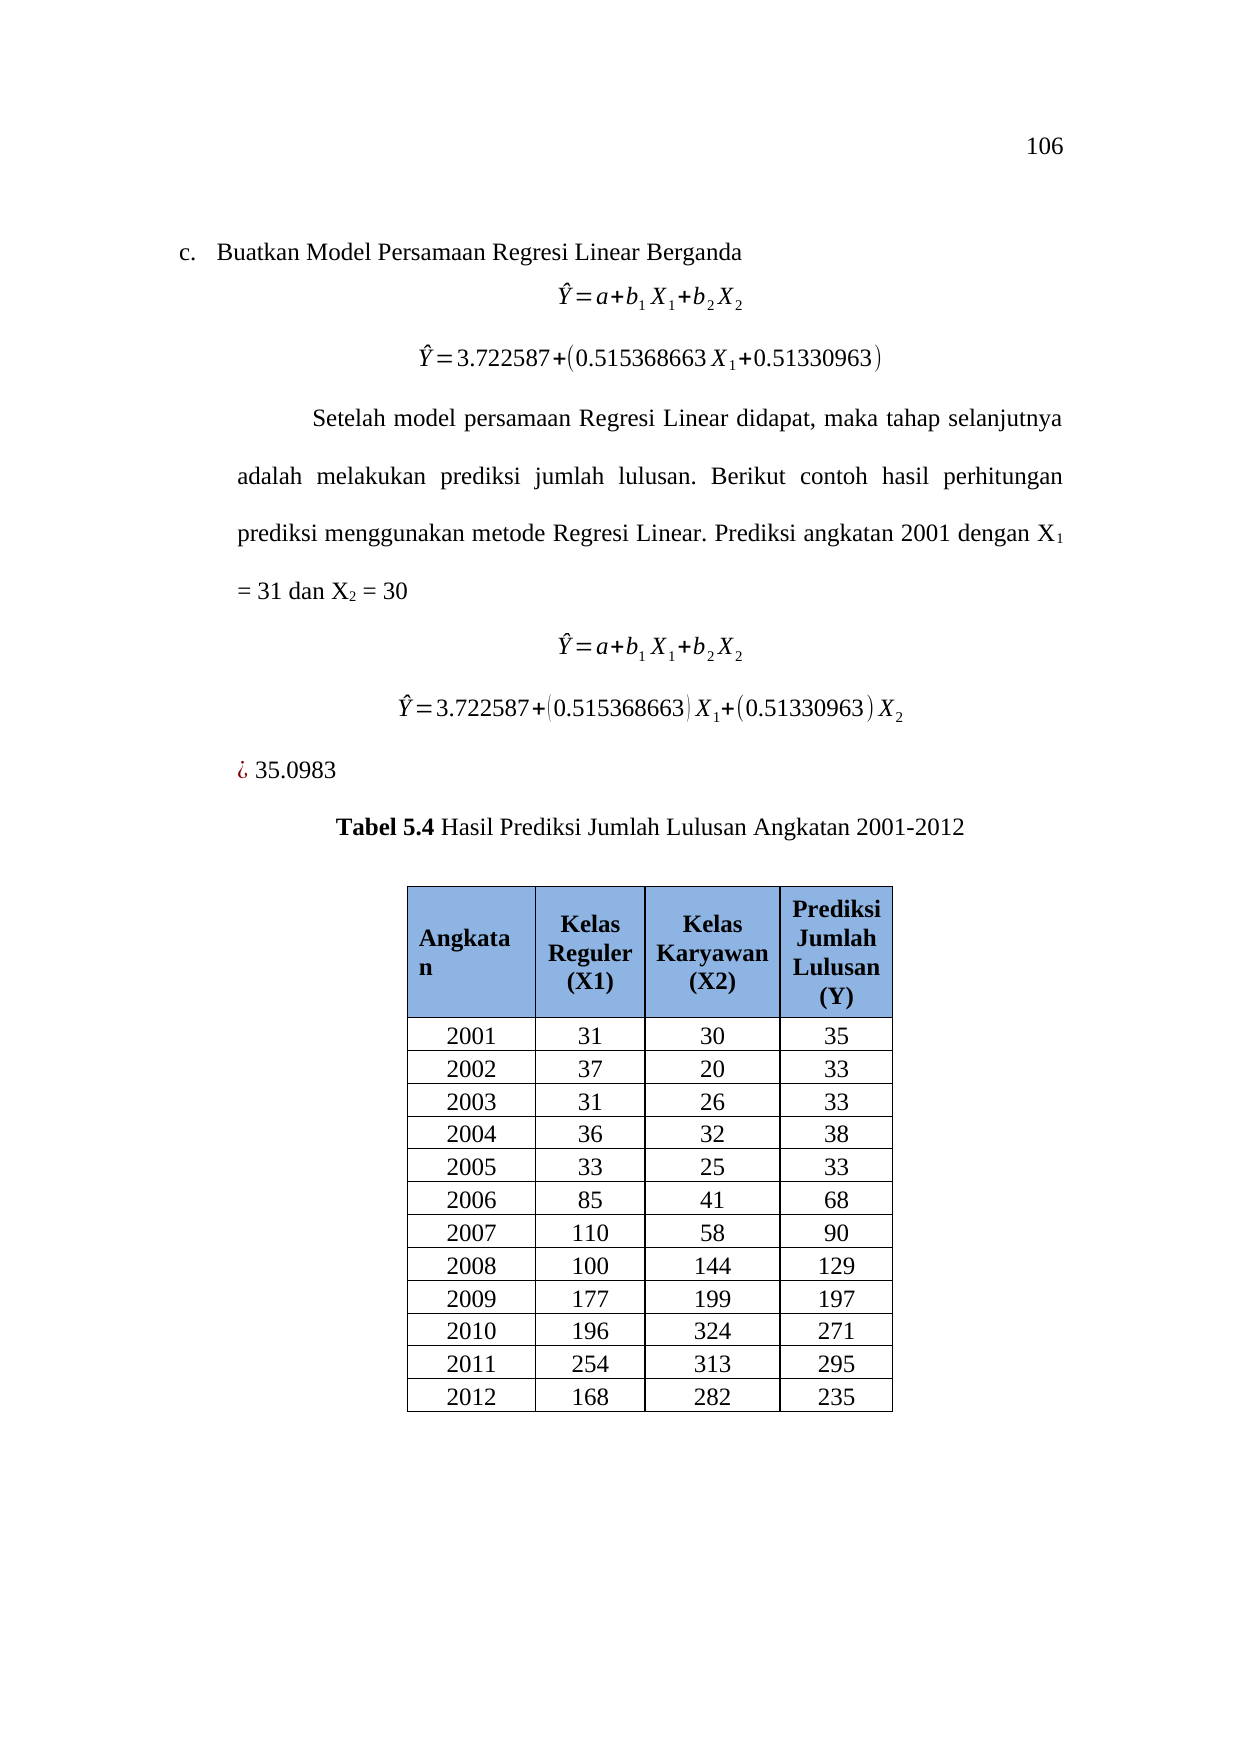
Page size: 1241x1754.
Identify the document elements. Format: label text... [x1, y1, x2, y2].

table_cell 2007 [408, 1215, 535, 1247]
table_cell 110 [536, 1215, 644, 1247]
table_cell 295 [781, 1346, 892, 1378]
table_cell 35 [781, 1018, 892, 1050]
table_cell 144 [646, 1248, 779, 1279]
table_header Prediksi Jumlah Lulusan (Y) [781, 887, 892, 1017]
table_cell 2002 [408, 1051, 535, 1083]
table_cell 2008 [408, 1248, 535, 1279]
table_cell 168 [536, 1379, 644, 1411]
table_cell 41 [646, 1182, 779, 1214]
table_cell 33 [781, 1051, 892, 1083]
table_header Kelas Reguler (X1) [536, 887, 644, 1017]
table_cell 2011 [408, 1346, 535, 1378]
table_cell 177 [536, 1281, 644, 1312]
table_cell 36 [536, 1117, 644, 1148]
text Setelah model persamaan Regresi Linear didapat, maka tahap selanjutnya adalah melakukan prediksi jumlah lulusan. Berikut contoh hasil perhitungan prediksi menggunakan metode Regresi Linear. Prediksi angkatan 2001 dengan X1 = 31 dan X2 = 30 [237, 403, 1063, 604]
table_cell 90 [781, 1215, 892, 1247]
table_cell 33 [781, 1149, 892, 1181]
table_cell 32 [646, 1117, 779, 1148]
table_cell 2004 [408, 1117, 535, 1148]
table_cell 38 [781, 1117, 892, 1148]
table_cell 196 [536, 1314, 644, 1345]
table_cell 2009 [408, 1281, 535, 1312]
table_cell 85 [536, 1182, 644, 1214]
table_cell 31 [536, 1018, 644, 1050]
table_cell 68 [781, 1182, 892, 1214]
table_cell 20 [646, 1051, 779, 1083]
table_cell 33 [781, 1084, 892, 1116]
table_cell 129 [781, 1248, 892, 1279]
table_cell 235 [781, 1379, 892, 1411]
table_cell 313 [646, 1346, 779, 1378]
table_cell 2001 [408, 1018, 535, 1050]
table_cell 2005 [408, 1149, 535, 1181]
table_cell 25 [646, 1149, 779, 1181]
table_cell 271 [781, 1314, 892, 1345]
list Buatkan Model Persamaan Regresi Linear Berganda [179, 237, 1063, 266]
table_header Kelas Karyawan (X2) [646, 887, 779, 1017]
table_cell 282 [646, 1379, 779, 1411]
table_cell 37 [536, 1051, 644, 1083]
table_cell 2003 [408, 1084, 535, 1116]
table_cell 26 [646, 1084, 779, 1116]
table_cell 2012 [408, 1379, 535, 1411]
table_cell 33 [536, 1149, 644, 1181]
table_cell 197 [781, 1281, 892, 1312]
table_cell 30 [646, 1018, 779, 1050]
table_cell 2010 [408, 1314, 535, 1345]
table_cell 199 [646, 1281, 779, 1312]
table_cell 31 [536, 1084, 644, 1116]
table_cell 58 [646, 1215, 779, 1247]
table_cell 324 [646, 1314, 779, 1345]
table_cell 254 [536, 1346, 644, 1378]
table_cell 2006 [408, 1182, 535, 1214]
text Tabel 5.4 Hasil Prediksi Jumlah Lulusan Angkatan 2001-2012 [237, 812, 1063, 840]
table_cell 100 [536, 1248, 644, 1279]
table_header Angkatan [408, 887, 535, 1017]
text 35.0983 [237, 755, 1063, 784]
